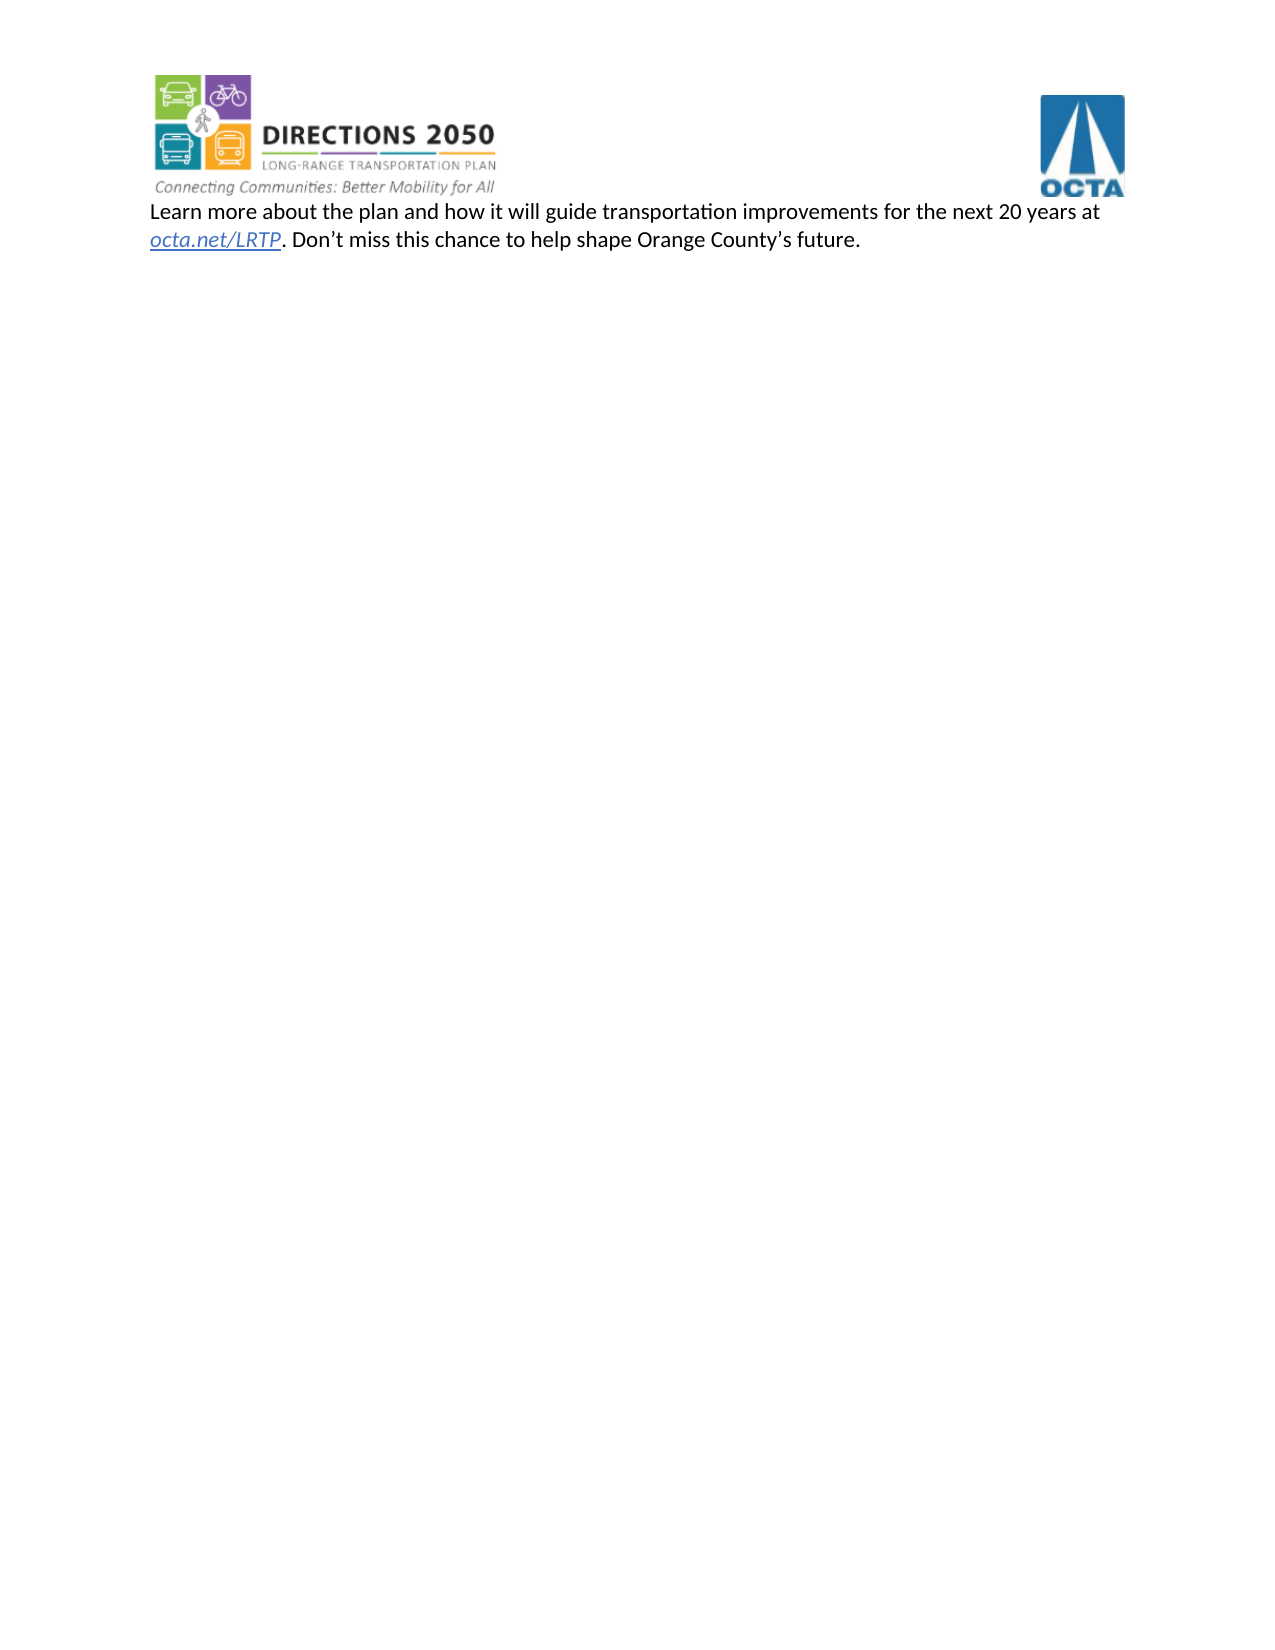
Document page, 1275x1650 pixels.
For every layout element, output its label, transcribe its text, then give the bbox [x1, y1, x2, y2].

picture [150, 75, 501, 197]
text Learn more about the plan and how it will guide transportation improvements for the next 20 years at o﻿cta.net/LRTP. Don’t miss this chance to help shape Orange County’s future. [150, 197, 1125, 253]
picture [1040, 95, 1125, 197]
